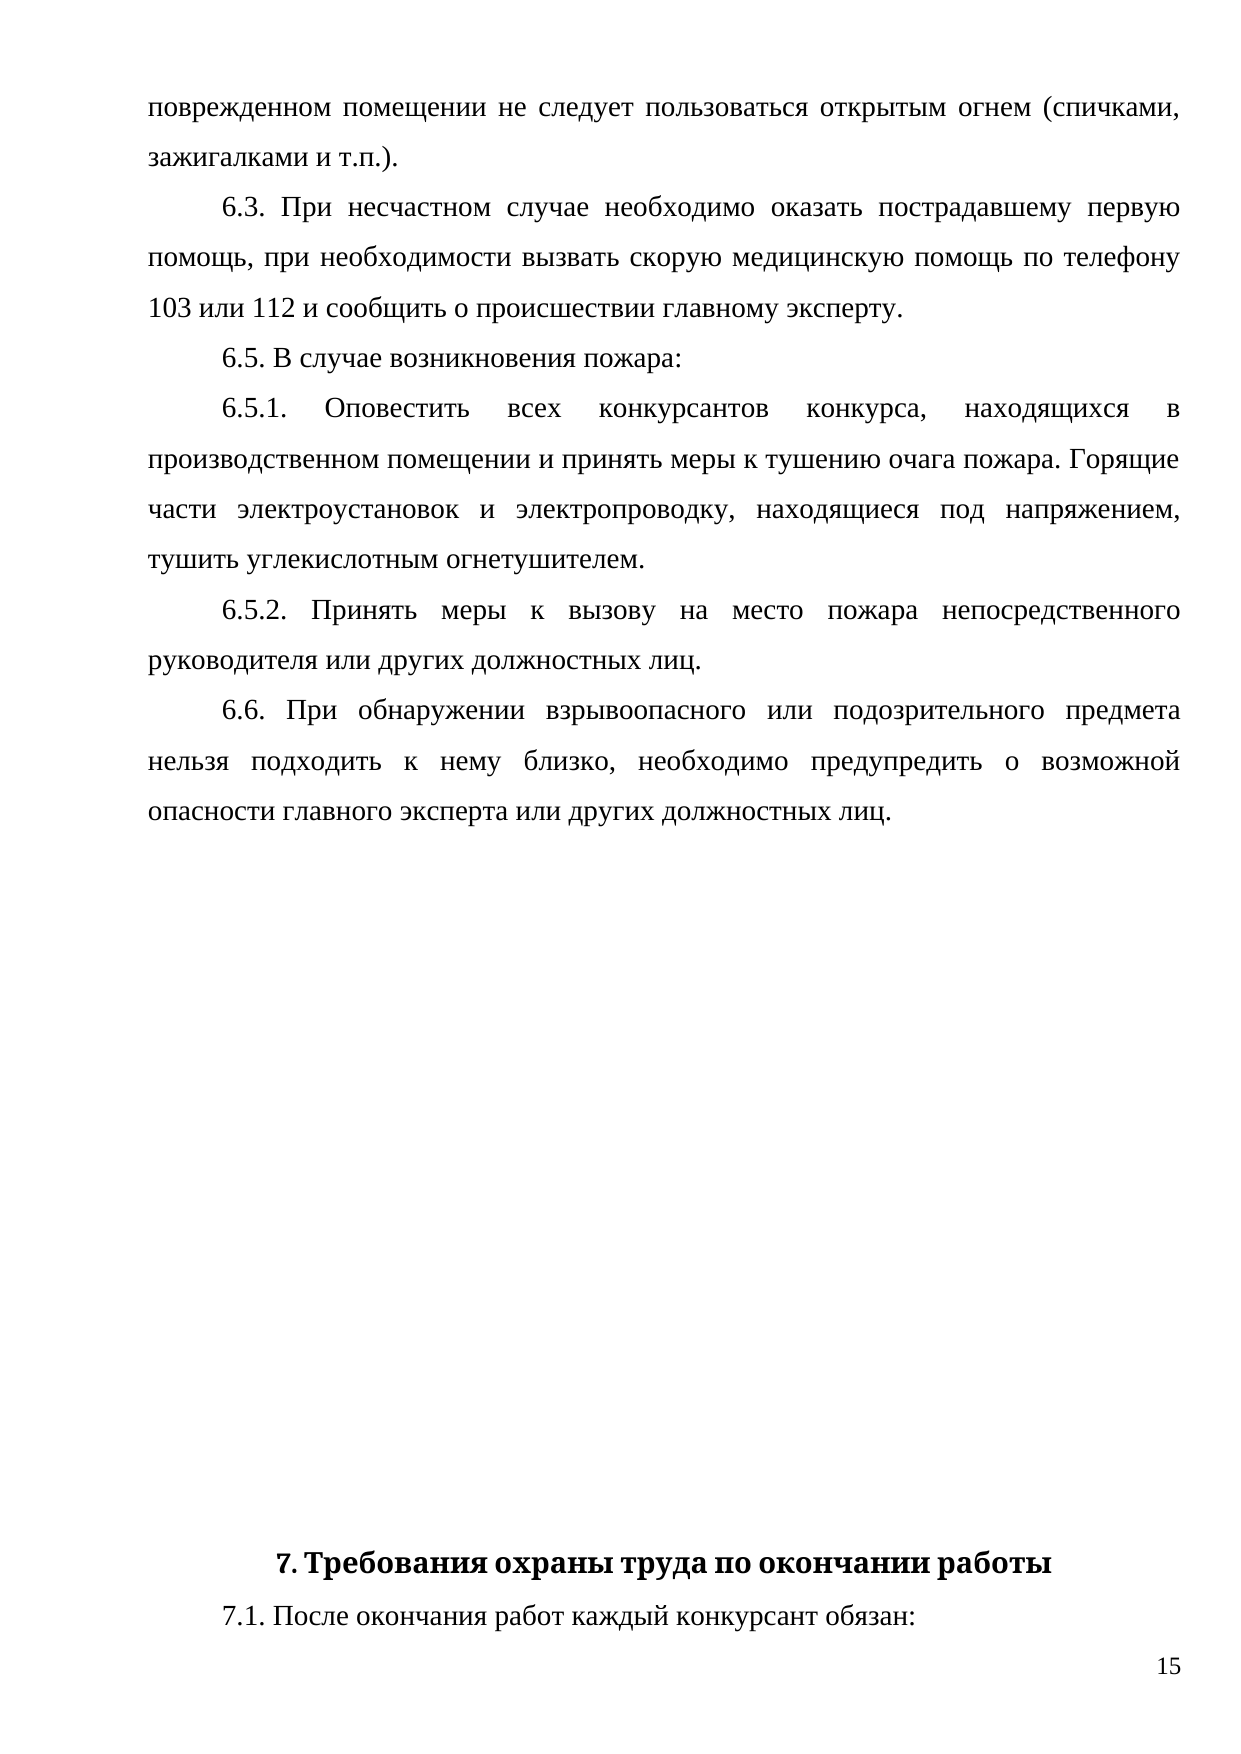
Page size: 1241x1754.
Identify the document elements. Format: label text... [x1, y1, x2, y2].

text 7. Требования охраны труда по окончании работы [148, 1548, 1181, 1581]
text 6.5.1. Оповестить всех конкурсантов конкурса, находящихся в производственном помещении и принять меры к тушению очага пожара. Горящие части электроустановок и электропроводку, находящиеся под напряжением, тушить углекислотным огнетушителем. [148, 391, 1181, 575]
text 7.1. После окончания работ каждый конкурсант обязан: [148, 1598, 1181, 1632]
text 6.5. В случае возникновения пожара: [148, 340, 1181, 374]
text 6.5.2. Принять меры к вызову на место пожара непосредственного руководителя или других должностных лиц. [148, 592, 1181, 676]
text 6.6. При обнаружении взрывоопасного или подозрительного предмета нельзя подходить к нему близко, необходимо предупредить о возможной опасности главного эксперта или других должностных лиц. [148, 692, 1181, 827]
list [148, 89, 1181, 172]
text 6.3. При несчастном случае необходимо оказать пострадавшему первую помощь, при необходимости вызвать скорую медицинскую помощь по телефону 103 или 112 и сообщить о происшествии главному эксперту. [148, 189, 1181, 323]
